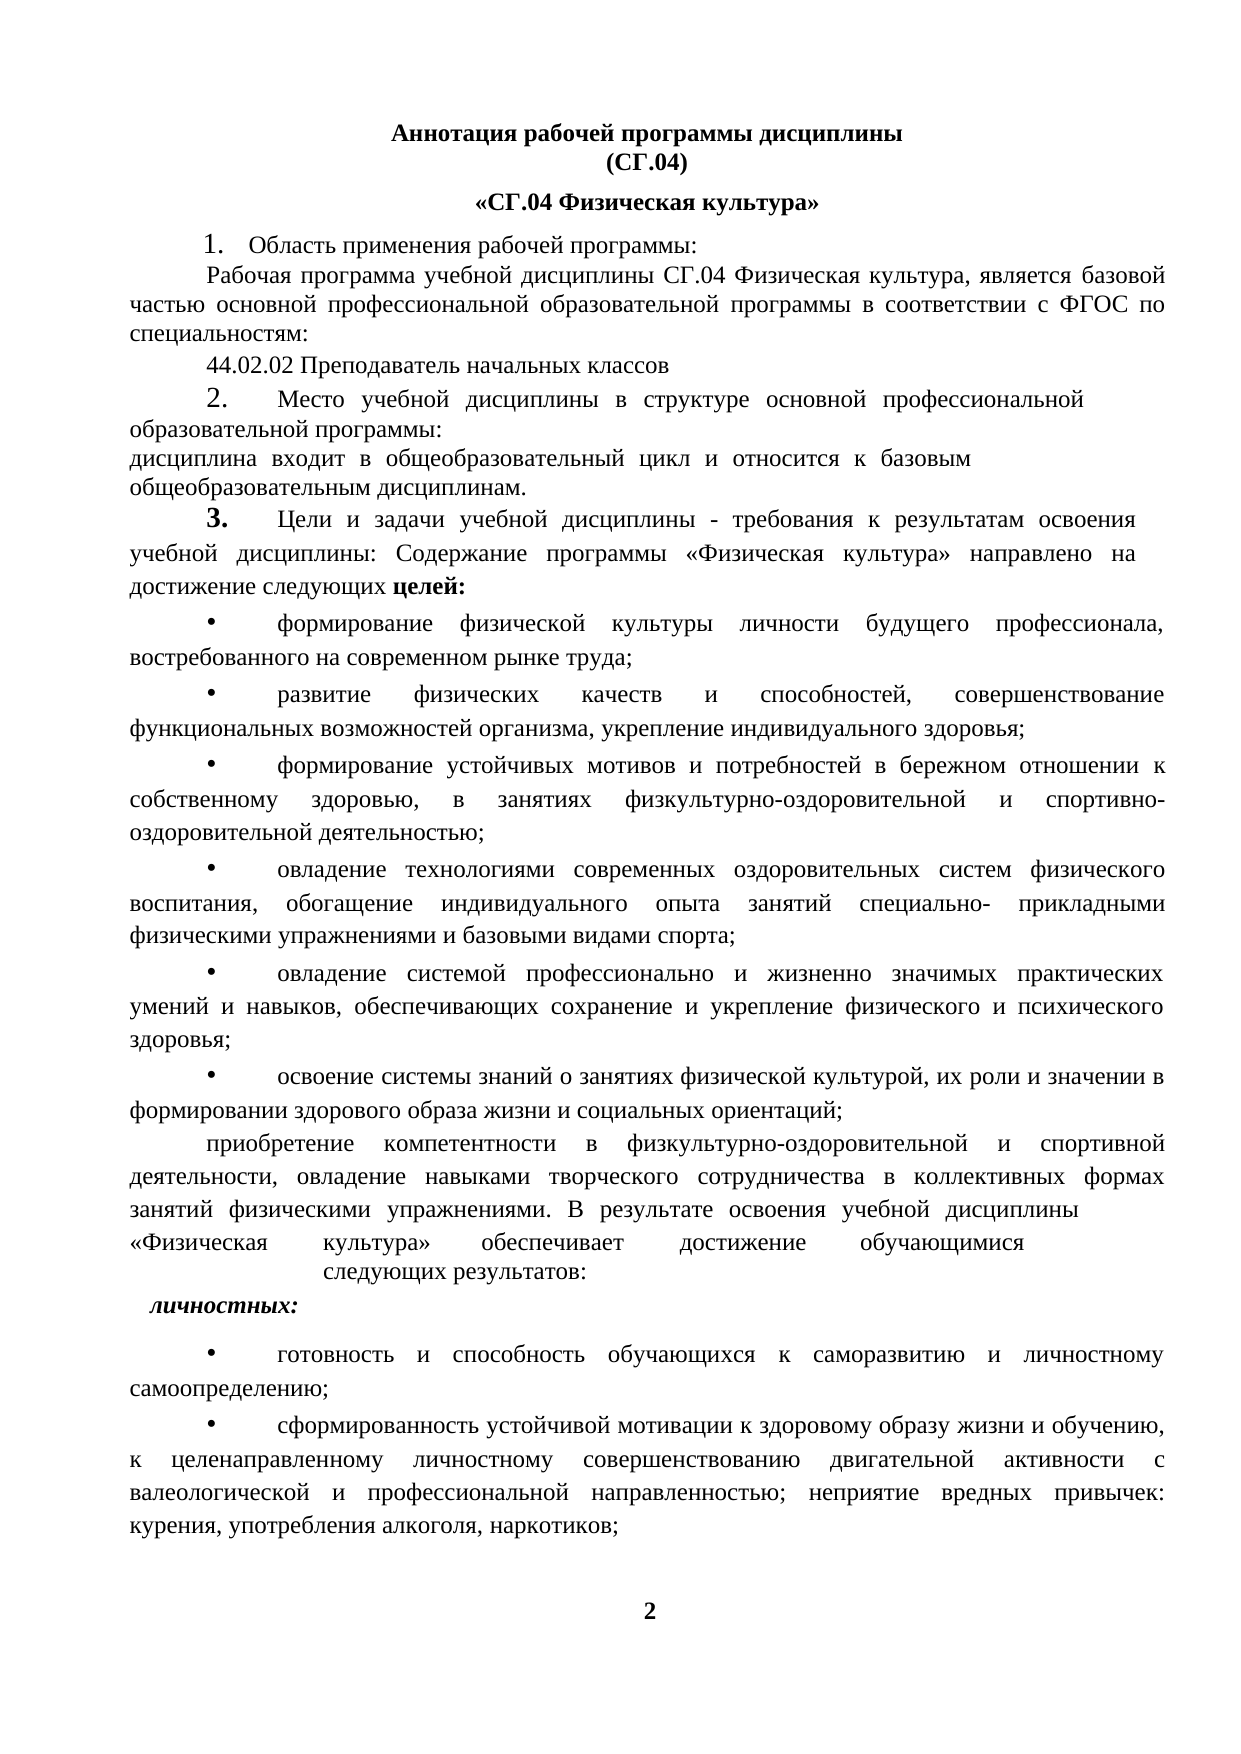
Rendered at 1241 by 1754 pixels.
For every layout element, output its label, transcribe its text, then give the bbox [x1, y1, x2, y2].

list готовность и способность обучающихся к саморазвитию и личностному самоопределению; [129, 1336, 1164, 1402]
text Рабочая программа учебной дисциплины СГ.04 Физическая культура, является базовой частью основной профессиональной образовательной программы в соответствии с ФГОС по специальностям: [129, 261, 1165, 347]
text 44.02.02 Преподаватель начальных классов [206, 347, 1181, 381]
list формирование физической культуры личности будущего профессионала, востребованного на современном рынке труда; [129, 604, 1164, 671]
text «Физическая культура» обеспечивает достижение обучающимися следующих результатов: [129, 1227, 1181, 1285]
list развитие физических качеств и способностей, совершенствование функциональных возможностей организма, укрепление индивидуального здоровья; [129, 675, 1164, 742]
text приобретение компетентности в физкультурно-оздоровительной и спортивной деятельности, овладение навыками творческого сотрудничества в коллективных формах занятий физическими упражнениями. В результате освоения учебной дисциплины [129, 1128, 1165, 1223]
list сформированность устойчивой мотивации к здоровому образу жизни и обучению, к целенаправленному личностному совершенствованию двигательной активности с валеологической и профессиональной направленностью; неприятие вредных привычек: курения, употребления алкоголя, наркотиков; [129, 1406, 1165, 1539]
list формирование устойчивых мотивов и потребностей в бережном отношении к собственному здоровью, в занятиях физкультурно-оздоровительной и спортивно- оздоровительной деятельностью; [129, 746, 1166, 846]
list Область применения рабочей программы: [202, 227, 1181, 261]
text личностных: [150, 1290, 1181, 1319]
text «СГ.04 Физическая культура» [350, 187, 944, 216]
list Цели и задачи учебной дисциплины - требования к результатам освоения учебной дисциплины: Содержание программы «Физическая культура» направлено на достижение следующих целей: [129, 500, 1137, 600]
list освоение системы знаний о занятиях физической культурой, их роли и значении в формировании здорового образа жизни и социальных ориентаций; [129, 1057, 1164, 1124]
text дисциплина входит в общеобразовательный цикл и относится к базовым общеобразовательным дисциплинам. [129, 443, 972, 500]
text Аннотация рабочей программы дисциплины (СГ.04) [350, 118, 943, 176]
list овладение технологиями современных оздоровительных систем физического воспитания, обогащение индивидуального опыта занятий специально- прикладными физическими упражнениями и базовыми видами спорта; [129, 850, 1166, 949]
list Место учебной дисциплины в структуре основной профессиональной образовательной программы: [129, 381, 1084, 443]
list овладение системой профессионально и жизненно значимых практических умений и навыков, обеспечивающих сохранение и укрепление физического и психического здоровья; [129, 954, 1164, 1053]
